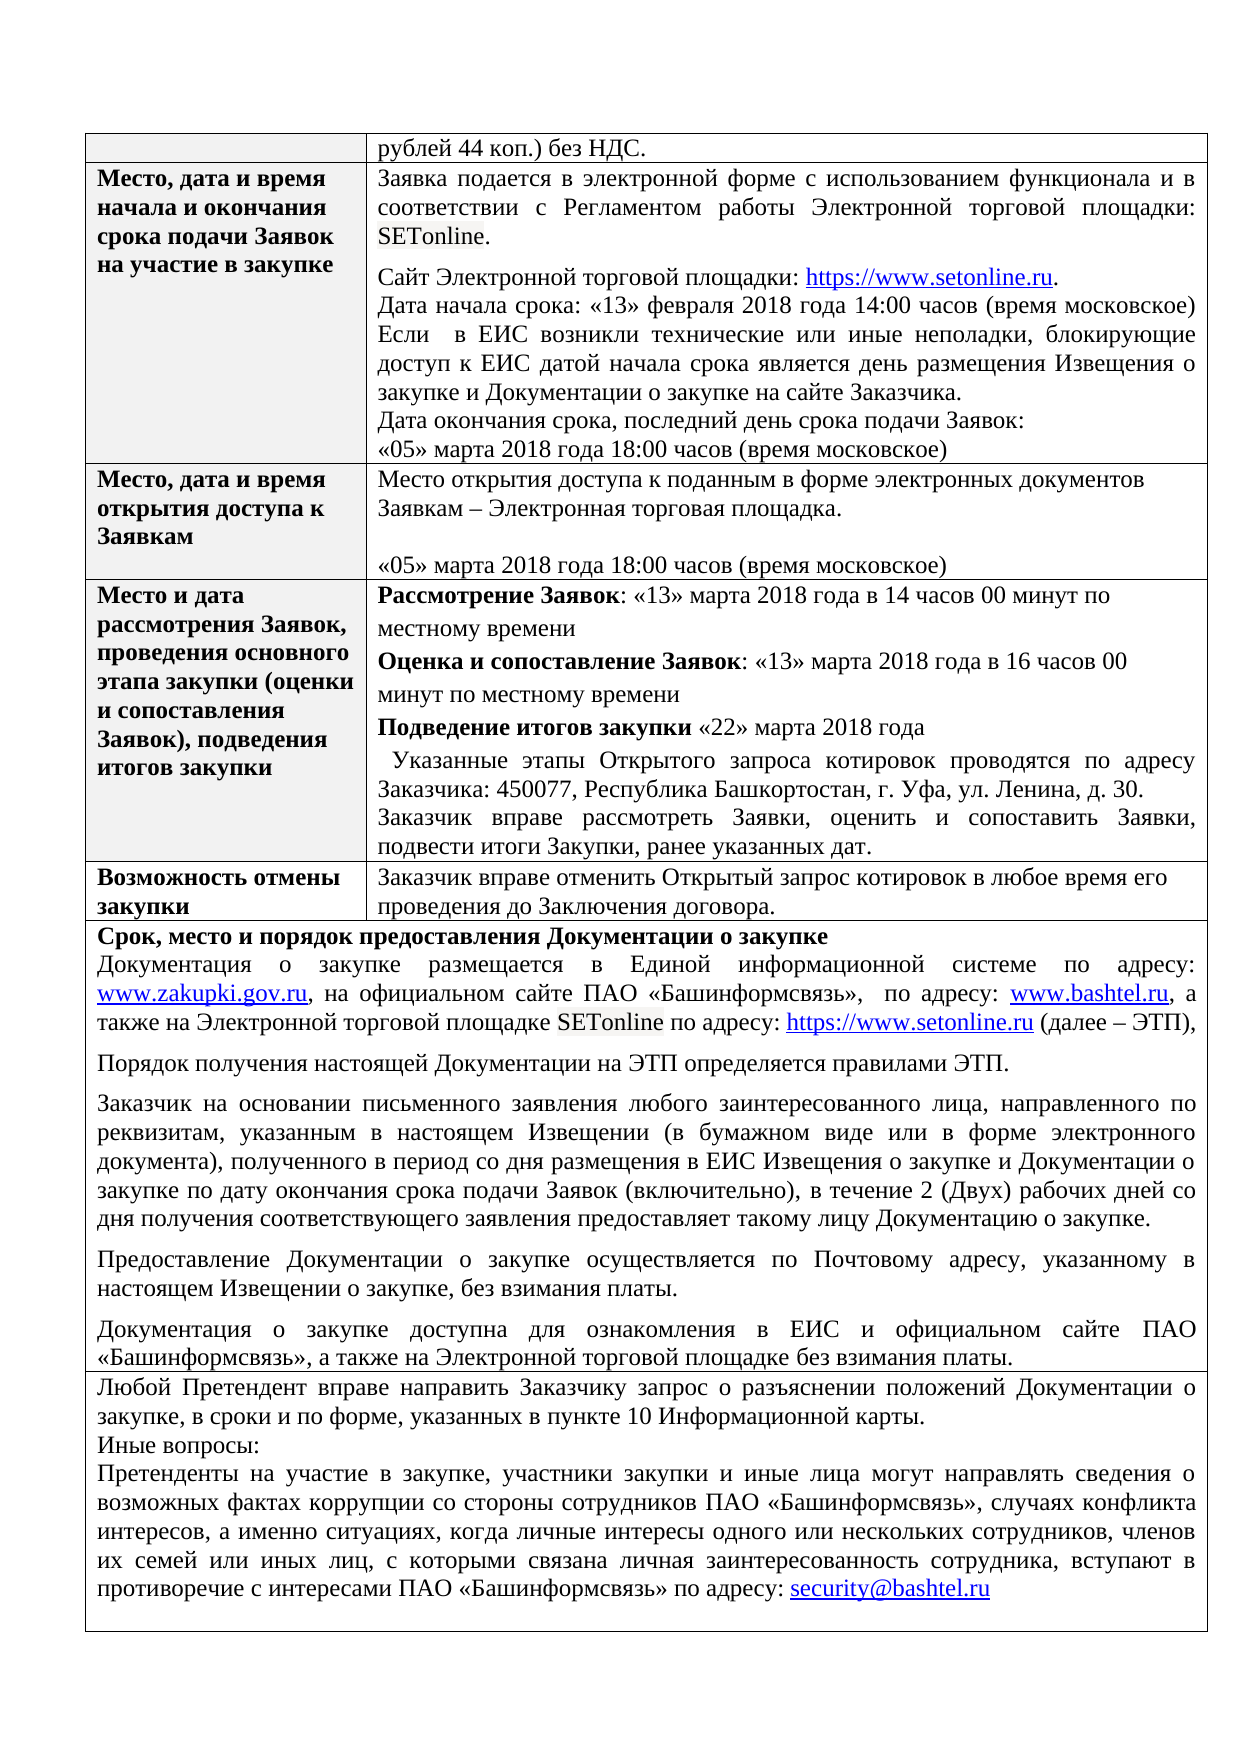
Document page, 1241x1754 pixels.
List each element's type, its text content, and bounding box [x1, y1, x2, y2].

table_cell Место, дата и время открытия доступа к Заявкам [86, 464, 366, 579]
table_cell Заявка подается в электронной форме с использованием функционала и в соответствии с Регламентом работы Электронной торговой площадки: SETonline. Сайт Электронной торговой площадки: https://www.setonline.ru. Дата начала срока: «13» февраля 2018 года 14:00 часов (время московское) Если в ЕИС возникли технические или иные неполадки, блокирующие доступ к ЕИС датой начала срока является день размещения Извещения о закупке и Документации о закупке на сайте Заказчика. Дата окончания срока, последний день срока подачи Заявок: «05» марта 2018 года 18:00 часов (время московское) [367, 163, 1207, 463]
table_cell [367, 134, 1207, 162]
table_cell Возможность отмены закупки [86, 862, 366, 920]
table_cell Место и дата рассмотрения Заявок, проведения основного этапа закупки (оценки и сопоставления Заявок), подведения итогов закупки [86, 580, 366, 861]
table_cell Срок, место и порядок предоставления Документации о закупке Документация о закупке размещается в Единой информационной системе по адресу: www.zakupki.gov.ru, на официальном сайте ПАО «Башинформсвязь», по адресу: www.bashtel.ru, а также на Электронной торговой площадке SETonline по адресу: https://www.setonline.ru (далее – ЭТП), Порядок получения настоящей Документации на ЭТП определяется правилами ЭТП. Заказчик на основании письменного заявления любого заинтересованного лица, направленного по реквизитам, указанным в настоящем Извещении (в бумажном виде или в форме электронного документа), полученного в период со дня размещения в ЕИС Извещения о закупке и Документации о закупке по дату окончания срока подачи Заявок (включительно), в течение 2 (Двух) рабочих дней со дня получения соответствующего заявления предоставляет такому лицу Документацию о закупке. Предоставление Документации о закупке осуществляется по Почтовому адресу, указанному в настоящем Извещении о закупке, без взимания платы. Документация о закупке доступна для ознакомления в ЕИС и официальном сайте ПАО «Башинформсвязь», а также на Электронной торговой площадке без взимания платы. [86, 921, 1207, 1371]
table_cell Рассмотрение Заявок: «13» марта 2018 года в 14 часов 00 минут по местному времени Оценка и сопоставление Заявок: «13» марта 2018 года в 16 часов 00 минут по местному времени Подведение итогов закупки «22» марта 2018 года Указанные этапы Открытого запроса котировок проводятся по адресу Заказчика: 450077, Республика Башкортостан, г. Уфа, ул. Ленина, д. 30. Заказчик вправе рассмотреть Заявки, оценить и сопоставить Заявки, подвести итоги Закупки, ранее указанных дат. [367, 580, 1207, 861]
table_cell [86, 134, 366, 162]
table_cell Место, дата и время начала и окончания срока подачи Заявок на участие в закупке [86, 163, 366, 463]
table_cell Заказчик вправе отменить Открытый запрос котировок в любое время его проведения до Заключения договора. [367, 862, 1207, 920]
table_cell Любой Претендент вправе направить Заказчику запрос о разъяснении положений Документации о закупке, в сроки и по форме, указанных в пункте 10 Информационной карты. Иные вопросы: Претенденты на участие в закупке, участники закупки и иные лица могут направлять сведения о возможных фактах коррупции со стороны сотрудников ПАО «Башинформсвязь», случаях конфликта интересов, а именно ситуациях, когда личные интересы одного или нескольких сотрудников, членов их семей или иных лиц, с которыми связана личная заинтересованность сотрудника, вступают в противоречие с интересами ПАО «Башинформсвязь» по адресу: security@bashtel.ru [86, 1372, 1207, 1631]
table_cell Место открытия доступа к поданным в форме электронных документов Заявкам – Электронная торговая площадка. «05» марта 2018 года 18:00 часов (время московское) [367, 464, 1207, 579]
